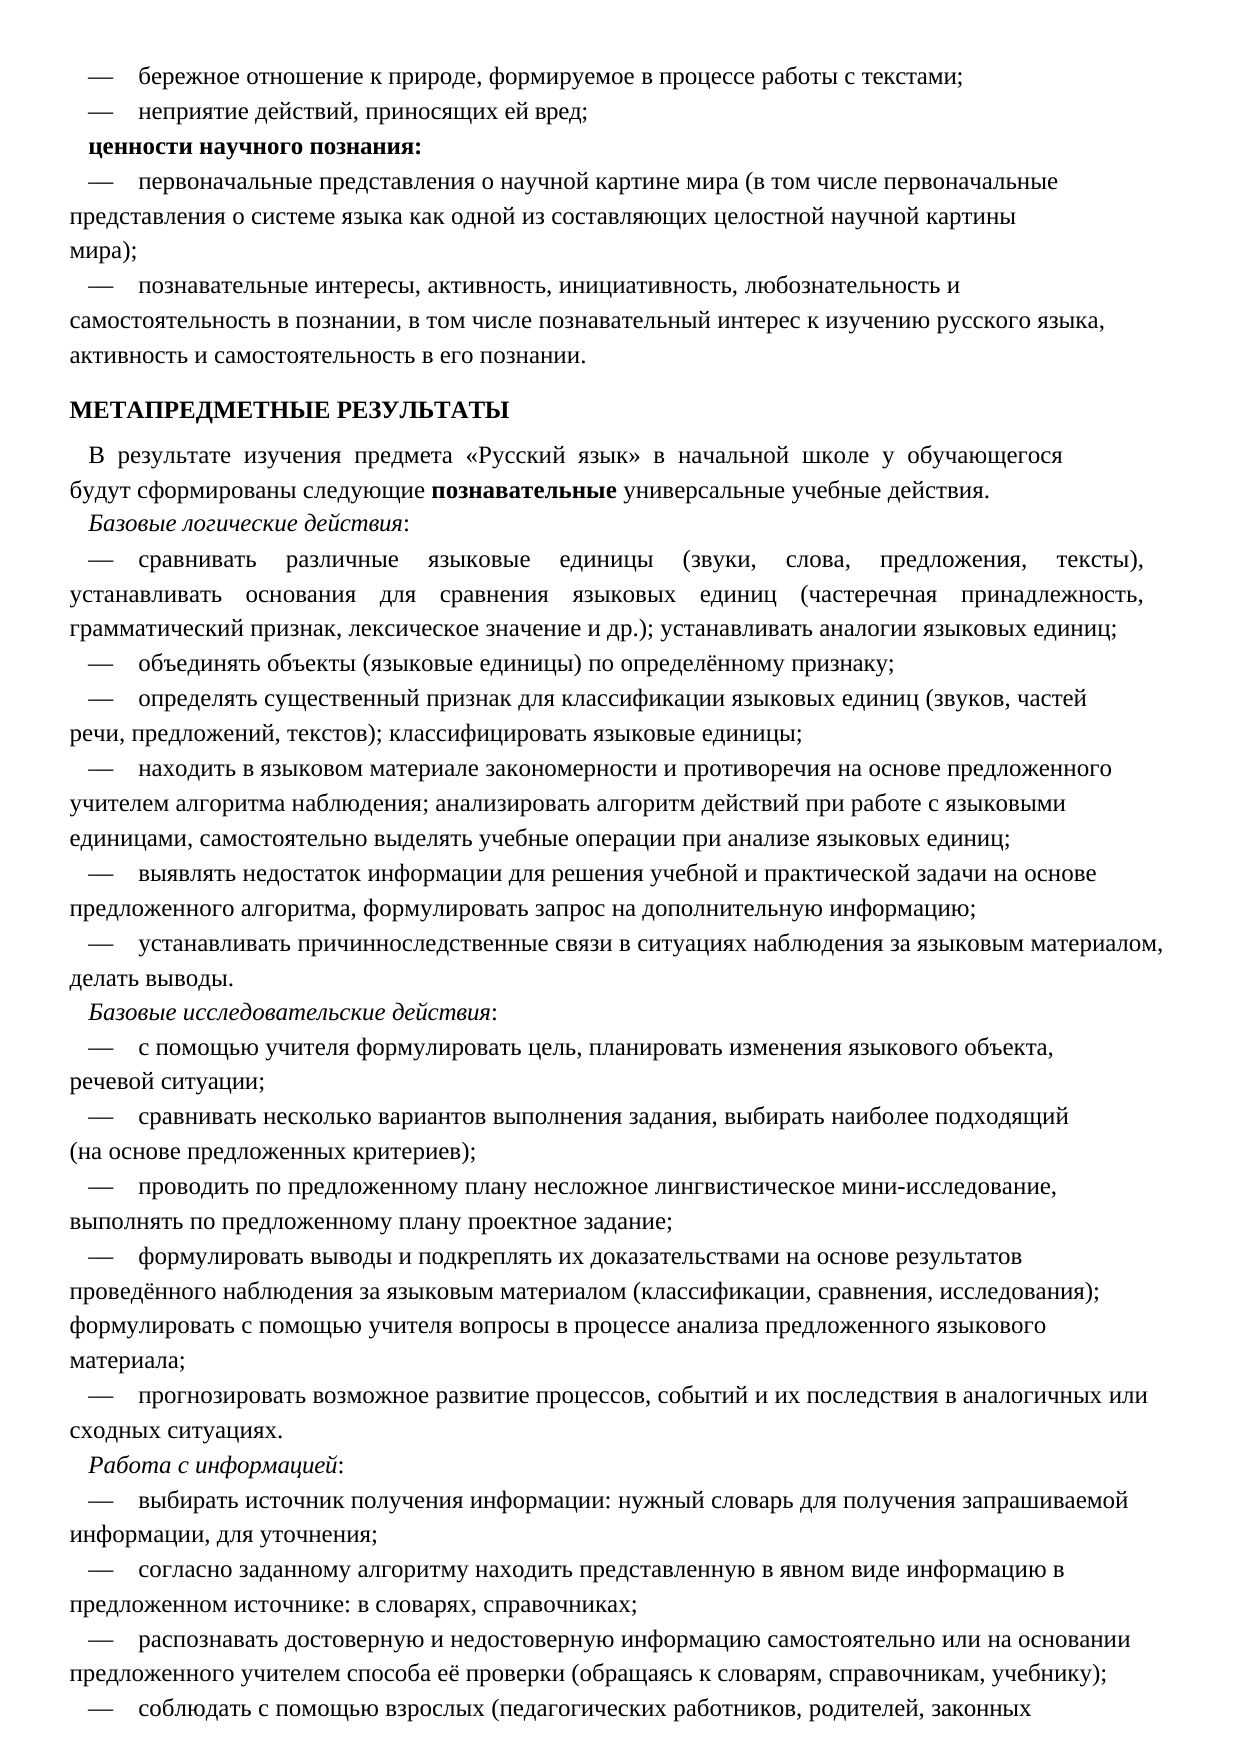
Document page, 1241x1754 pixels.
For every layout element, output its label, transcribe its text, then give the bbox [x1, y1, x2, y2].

list определять существенный признак для классификации языковых единиц (звуков, частей речи, предложений, текстов); классифицировать языковые единицы; [69, 683, 1145, 747]
list первоначальные представления о научной картине мира (в том числе первоначальные представления о системе языка как одной из составляющих целостной научной картины мира); [69, 166, 1087, 264]
list сравнивать несколько вариантов выполнения задания, выбирать наиболее подходящий (на основе предложенных критериев); [69, 1101, 1108, 1165]
list соблюдать с помощью взрослых (педагогических работников, родителей, законных [88, 1693, 1182, 1722]
text В результате изучения предмета «Русский язык» в начальной школе у обучающегося будут сформированы следующие познавательные универсальные учебные действия. [69, 440, 1063, 503]
list сравнивать различные языковые единицы (звуки, слова, предложения, тексты), устанавливать основания для сравнения языковых единиц (частеречная принадлежность, грамматический признак, лексическое значение и др.); устанавливать аналогии языковых единиц; [69, 544, 1144, 642]
subtitle МЕТАПРЕДМЕТНЫЕ РЕЗУЛЬТАТЫ [69, 395, 1182, 424]
text Работа с информацией: [88, 1450, 1182, 1478]
list выбирать источник получения информации: нужный словарь для получения запрашиваемой информации, для уточнения; [69, 1485, 1128, 1548]
list выявлять недостаток информации для решения учебной и практической задачи на основе предложенного алгоритма, формулировать запрос на дополнительную информацию; [69, 858, 1097, 921]
list согласно заданному алгоритму находить представленную в явном виде информацию в предложенном источнике: в словарях, справочниках; [69, 1554, 1065, 1618]
list распознавать достоверную и недостоверную информацию самостоятельно или на основании предложенного учителем способа её проверки (обращаясь к словарям, справочникам, учебнику); [69, 1624, 1131, 1687]
list бережное отношение к природе, формируемое в процессе работы с текстами; [88, 61, 1182, 90]
list с помощью учителя формулировать цель, планировать изменения языкового объекта, речевой ситуации; [69, 1032, 1142, 1095]
list находить в языковом материале закономерности и противоречия на основе предложенного учителем алгоритма наблюдения; анализировать алгоритм действий при работе с языковыми единицами, самостоятельно выделять учебные операции при анализе языковых единиц; [69, 753, 1113, 852]
list прогнозировать возможное развитие процессов, событий и их последствия в аналогичных или сходных ситуациях. [69, 1380, 1149, 1444]
subtitle ценности научного познания: [88, 131, 1182, 160]
list устанавливать причинноследственные связи в ситуациях наблюдения за языковым материалом, делать выводы. [69, 928, 1164, 991]
list проводить по предложенному плану несложное лингвистическое мини-исследование, выполнять по предложенному плану проектное задание; [69, 1171, 1058, 1235]
list неприятие действий, приносящих ей вред; [88, 96, 1182, 125]
list формулировать выводы и подкреплять их доказательствами на основе результатов проведённого наблюдения за языковым материалом (классификации, сравнения, исследования); формулировать с помощью учителя вопросы в процессе анализа предложенного языкового материала; [69, 1241, 1166, 1374]
text Базовые исследовательские действия: [88, 998, 1182, 1026]
text Базовые логические действия: [88, 509, 1182, 537]
list познавательные интересы, активность, инициативность, любознательность и самостоятельность в познании, в том числе познавательный интерес к изучению русского языка, активность и самостоятельность в его познании. [69, 271, 1164, 369]
list объединять объекты (языковые единицы) по определённому признаку; [88, 648, 1182, 677]
